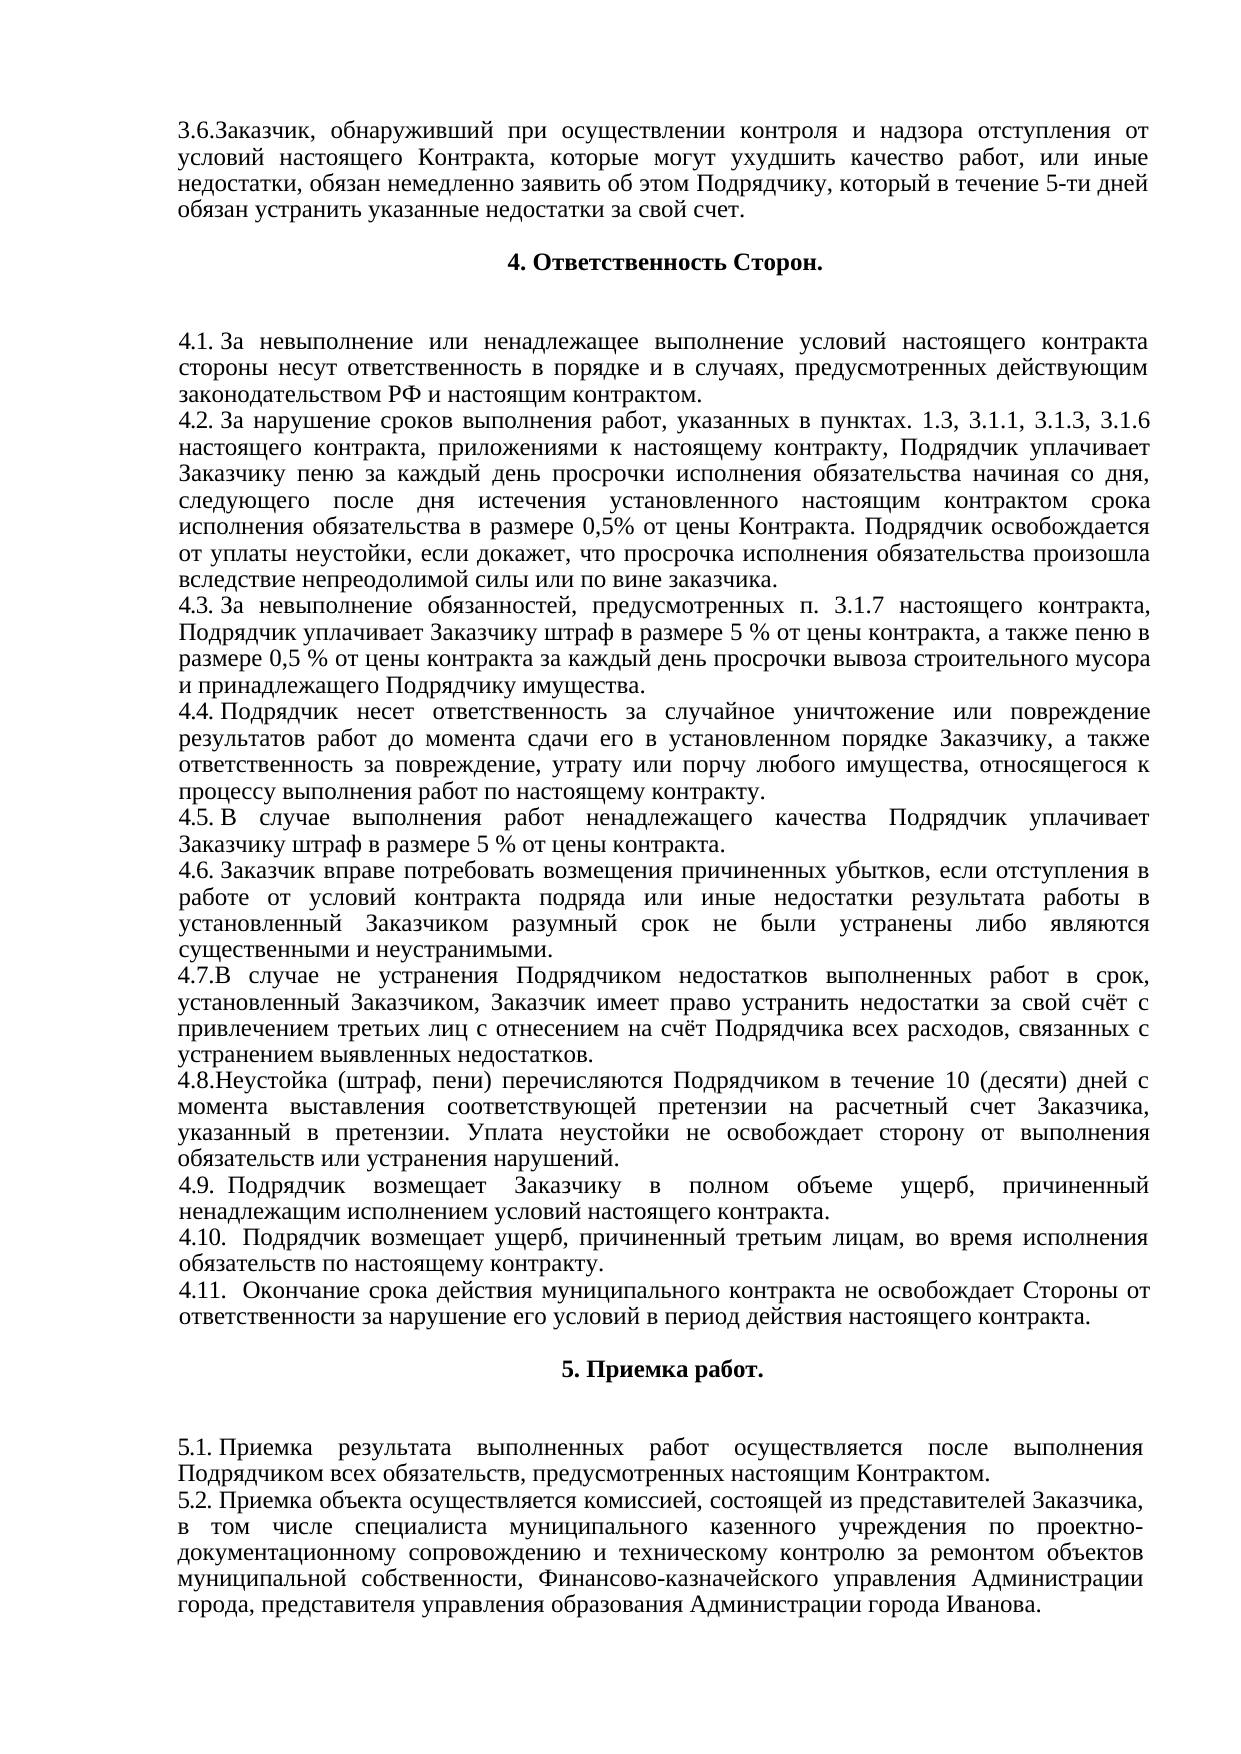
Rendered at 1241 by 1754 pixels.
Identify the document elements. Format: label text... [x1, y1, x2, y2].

list В случае выполнения работ ненадлежащего качества Подрядчик уплачивает Заказчику штраф в размере 5 % от цены контракта. [178, 804, 1151, 857]
list Заказчик вправе потребовать возмещения причиненных убытков, если отступления в работе от условий контракта подряда или иные недостатки результата работы в установленный Заказчиком разумный срок не были устранены либо являются существенными и неустранимыми. [178, 857, 1151, 963]
text 4.9. Подрядчик возмещает Заказчику в полном объеме ущерб, причиненный ненадлежащим исполнением условий настоящего контракта. [179, 1172, 1150, 1224]
text 4. Ответственность Сторон. [179, 249, 1152, 275]
list За невыполнение или ненадлежащее выполнение условий настоящего контракта стороны несут ответственность в порядке и в случаях, предусмотренных действующим законодательством РФ и настоящим контрактом. [178, 328, 1149, 407]
list Приемка объекта осуществляется комиссией, состоящей из представителей Заказчика, в том числе специалиста муниципального казенного учреждения по проектно-документационному сопровождению и техническому контролю за ремонтом объектов муниципальной собственности, Финансово-казначейского управления Администрации города, представителя управления образования Администрации города Иванова. [177, 1487, 1144, 1618]
text 5. Приемка работ. [177, 1356, 1148, 1382]
list Подрядчик возмещает ущерб, причиненный третьим лицам, во время исполнения обязательств по настоящему контракту. [179, 1224, 1150, 1277]
list За нарушение сроков выполнения работ, указанных в пунктах. 1.3, 3.1.1, 3.1.3, 3.1.6 настоящего контракта, приложениями к настоящему контракту, Подрядчик уплачивает Заказчику пеню за каждый день просрочки исполнения обязательства начиная со дня, следующего после дня истечения установленного настоящим контрактом срока исполнения обязательства в размере 0,5% от цены Контракта. Подрядчик освобождается от уплаты неустойки, если докажет, что просрочка исполнения обязательства произошла вследствие непреодолимой силы или по вине заказчика. [178, 407, 1151, 593]
list Приемка результата выполненных работ осуществляется после выполнения Подрядчиком всех обязательств, предусмотренных настоящим Контрактом. [177, 1435, 1144, 1487]
text 3.6.Заказчик, обнаруживший при осуществлении контроля и надзора отступления от условий настоящего Контракта, которые могут ухудшить качество работ, или иные недостатки, обязан немедленно заявить об этом Подрядчику, который в течение 5-ти дней обязан устранить указанные недостатки за свой счет. [177, 118, 1149, 222]
list Подрядчик несет ответственность за случайное уничтожение или повреждение результатов работ до момента сдачи его в установленном порядке Заказчику, а также ответственность за повреждение, утрату или порчу любого имущества, относящегося к процессу выполнения работ по настоящему контракту. [178, 698, 1151, 804]
text 4.7.В случае не устранения Подрядчиком недостатков выполненных работ в срок, установленный Заказчиком, Заказчик имеет право устранить недостатки за свой счёт с привлечением третьих лиц с отнесением на счёт Подрядчика всех расходов, связанных с устранением выявленных недостатков. [177, 963, 1151, 1067]
list За невыполнение обязанностей, предусмотренных п. 3.1.7 настоящего контракта, Подрядчик уплачивает Заказчику штраф в размере 5 % от цены контракта, а также пеню в размере 0,5 % от цены контракта за каждый день просрочки вывоза строительного мусора и принадлежащего Подрядчику имущества. [178, 593, 1152, 698]
list Окончание срока действия муниципального контракта не освобождает Стороны от ответственности за нарушение его условий в период действия настоящего контракта. [179, 1278, 1151, 1330]
text 4.8.Неустойка (штраф, пени) перечисляются Подрядчиком в течение 10 (десяти) дней с момента выставления соответствующей претензии на расчетный счет Заказчика, указанный в претензии. Уплата неустойки не освобождает сторону от выполнения обязательств или устранения нарушений. [177, 1068, 1151, 1172]
